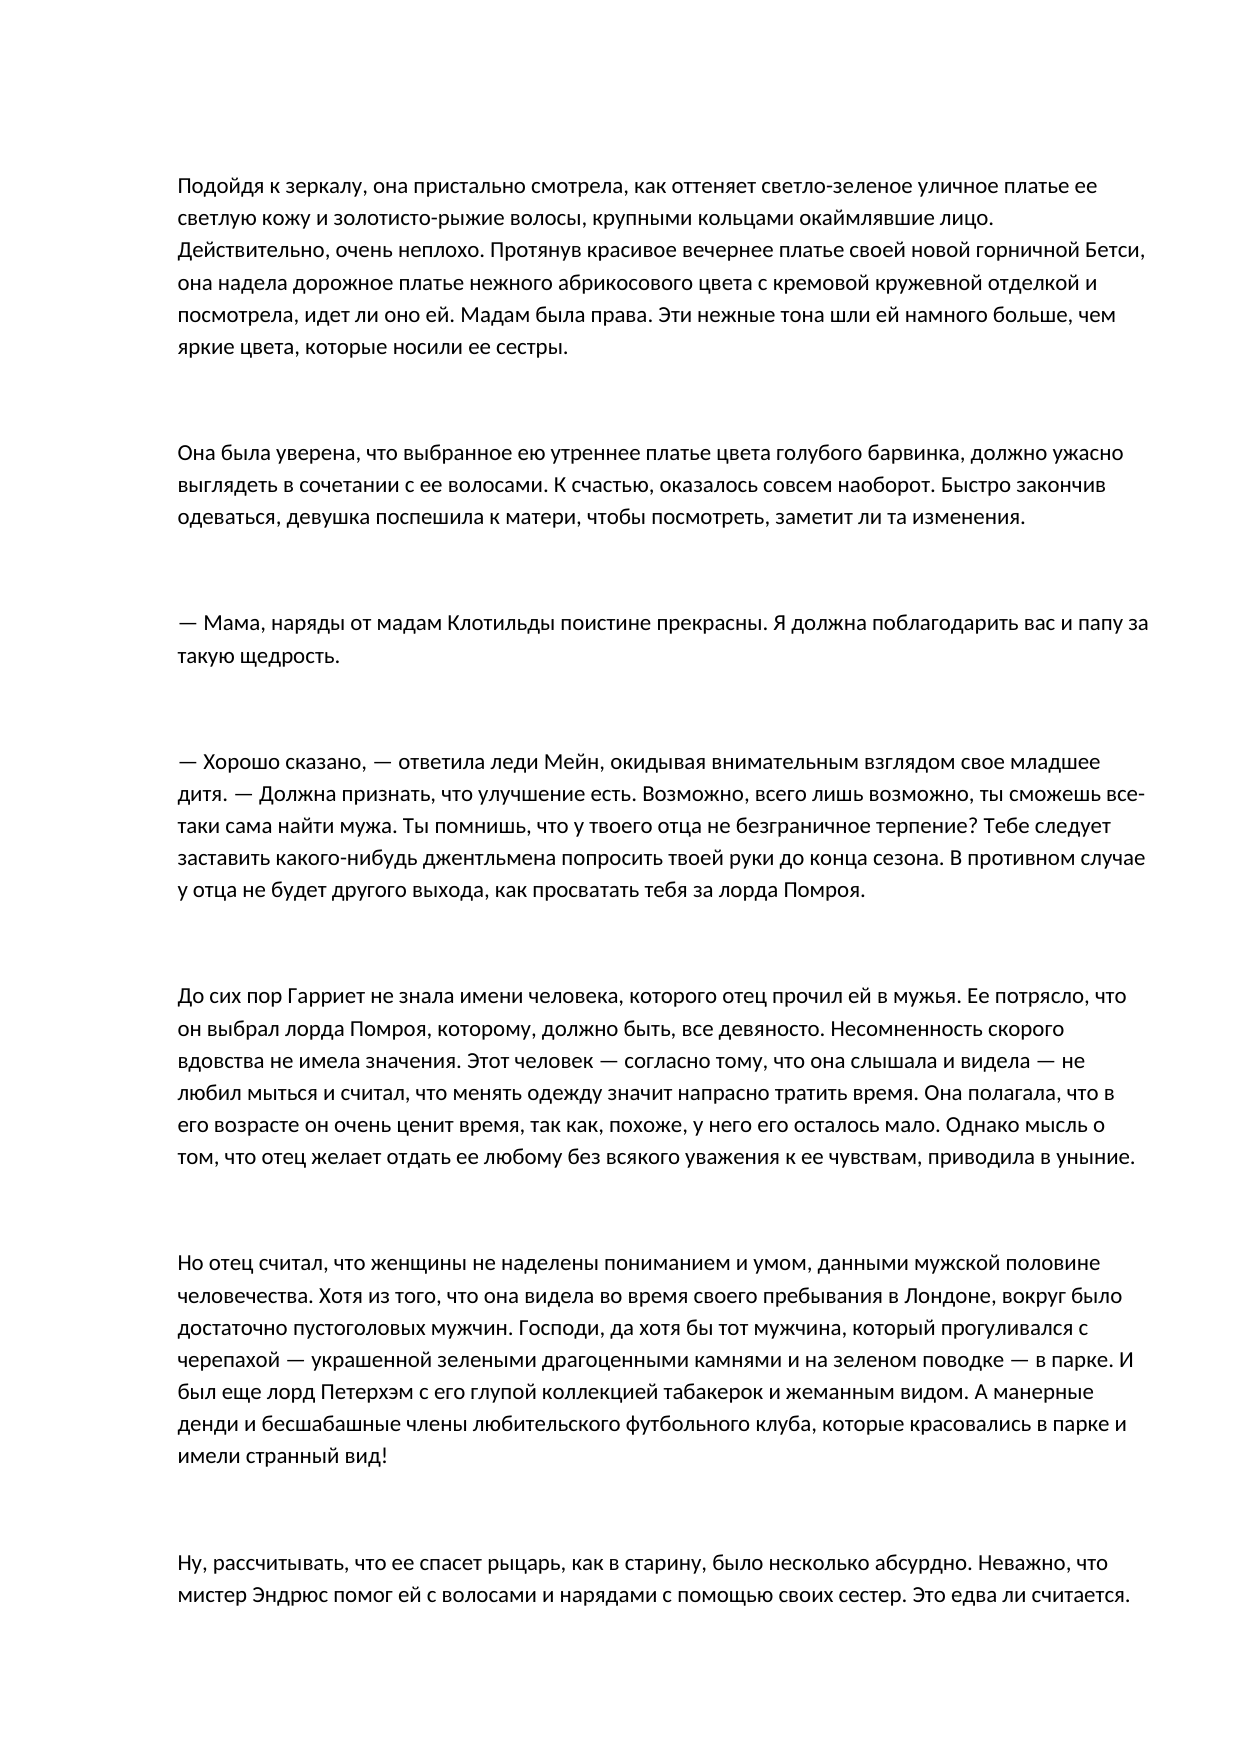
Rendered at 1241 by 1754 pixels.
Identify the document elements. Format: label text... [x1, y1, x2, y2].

text Но отец считал, что женщины не наделены пониманием и умом, данными мужской половине человечества. Хотя из того, что она видела во время своего пребывания в Лондоне, вокруг было достаточно пустоголовых мужчин. Господи, да хотя бы тот мужчина, который прогуливался с черепахой — украшенной зелеными драгоценными камнями и на зеленом поводке — в парке. И был еще лорд Петерхэм с его глупой коллекцией табакерок и жеманным видом. А манерные денди и бесшабашные члены любительского футбольного клуба, которые красовались в парке и имели странный вид! [177, 1248, 1152, 1470]
text До сих пор Гарриет не знала имени человека, которого отец прочил ей в мужья. Ее потрясло, что он выбрал лорда Помроя, которому, должно быть, все девяносто. Несомненность скорого вдовства не имела значения. Этот человек — согласно тому, что она слышала и видела — не любил мыться и считал, что менять одежду значит напрасно тратить время. Она полагала, что в его возрасте он очень ценит время, так как, похоже, у него его осталось мало. Однако мысль о том, что отец желает отдать ее любому без всякого уважения к ее чувствам, приводила в уныние. [177, 982, 1152, 1171]
text Она была уверена, что выбранное ею утреннее платье цвета голубого барвинка, должно ужасно выглядеть в сочетании с ее волосами. К счастью, оказалось совсем наоборот. Быстро закончив одеваться, девушка поспешила к матери, чтобы посмотреть, заметит ли та изменения. [177, 438, 1152, 531]
text — Хорошо сказано, — ответила леди Мейн, окидывая внимательным взглядом свое младшее дитя. — Должна признать, что улучшение есть. Возможно, всего лишь возможно, ты сможешь все-таки сама найти мужа. Ты помнишь, что у твоего отца не безграничное терпение? Тебе следует заставить какого-нибудь джентльмена попросить твоей руки до конца сезона. В противном случае у отца не будет другого выхода, как просватать тебя за лорда Помроя. [177, 747, 1152, 903]
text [177, 1548, 1152, 1608]
text Подойдя к зеркалу, она пристально смотрела, как оттеняет светло-зеленое уличное платье ее светлую кожу и золотисто-рыжие волосы, крупными кольцами окаймлявшие лицо. Действительно, очень неплохо. Протянув красивое вечернее платье своей новой горничной Бетси, она надела дорожное платье нежного абрикосового цвета с кремовой кружевной отделкой и посмотрела, идет ли оно ей. Мадам была права. Эти нежные тона шли ей намного больше, чем яркие цвета, которые носили ее сестры. [177, 171, 1152, 360]
text — Мама, наряды от мадам Клотильды поистине прекрасны. Я должна поблагодарить вас и папу за такую щедрость. [177, 608, 1152, 669]
